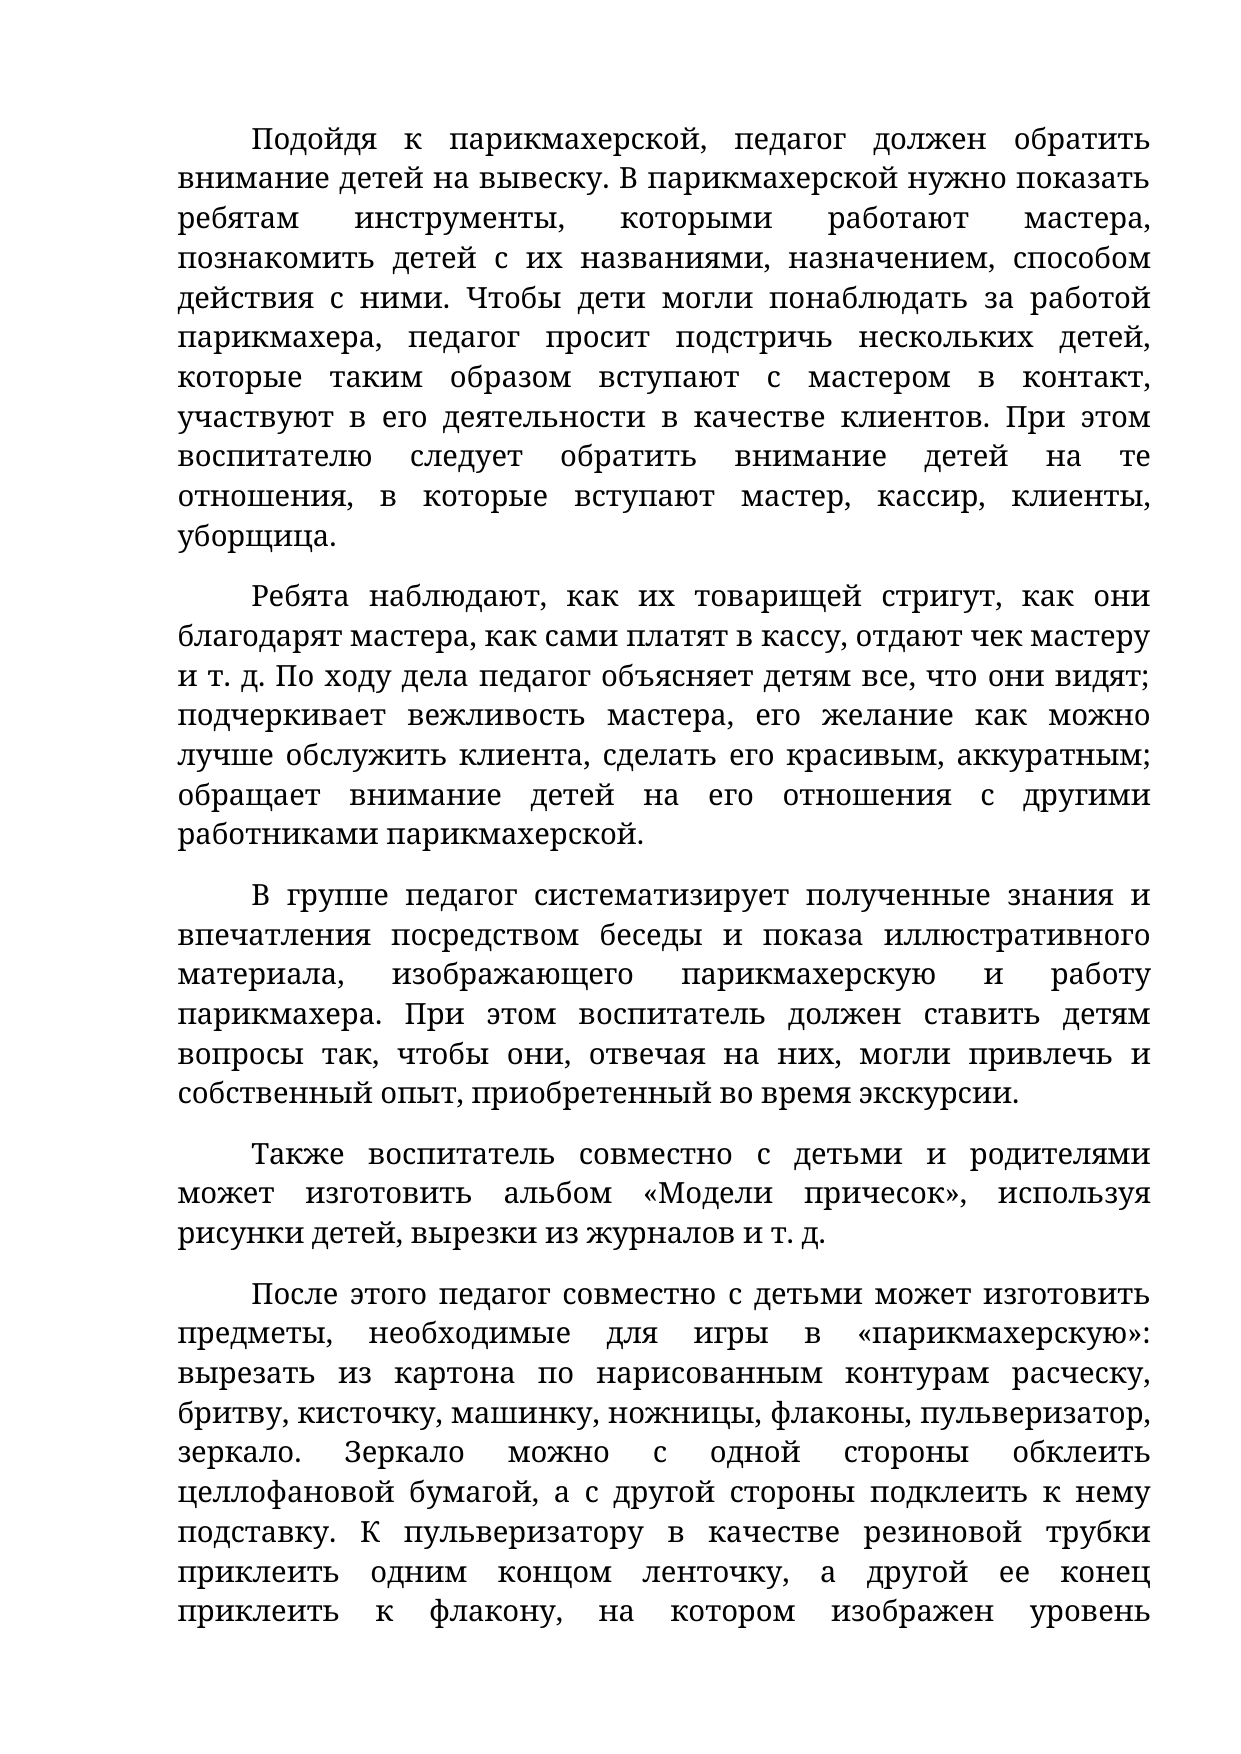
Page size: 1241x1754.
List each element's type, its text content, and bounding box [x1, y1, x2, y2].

text В группе педагог систематизирует полученные знания и впечатления посредством беседы и показа иллюстративного материала, изображающего парикмахерскую и работу парикмахера. При этом воспитатель должен ставить детям вопросы так, чтобы они, отвечая на них, могли привлечь и собственный опыт, приобретенный во время экскурсии. [177, 874, 1152, 1112]
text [177, 1273, 1152, 1630]
text Подойдя к парикмахерской, педагог должен обратить внимание детей на вывеску. В парикмахерской нужно показать ребятам инструменты, которыми работают мастера, познакомить детей с их названиями, назначением, способом действия с ними. Чтобы дети могли понаблюдать за работой парикмахера, педагог просит подстричь нескольких детей, которые таким образом вступают с мастером в контакт, участвуют в его деятельности в качестве клиентов. При этом воспитателю следует обратить внимание детей на те отношения, в которые вступают мастер, кассир, клиенты, уборщица. [177, 118, 1152, 555]
text Также воспитатель совместно с детьми и родителями может изготовить альбом «Модели причесок», используя рисунки детей, вырезки из журналов и т. д. [177, 1133, 1152, 1252]
text Ребята наблюдают, как их товарищей стригут, как они благодарят мастера, как сами платят в кассу, отдают чек мастеру и т. д. По ходу дела педагог объясняет детям все, что они видят; подчеркивает вежливость мастера, его желание как можно лучше обслужить клиента, сделать его красивым, аккуратным; обращает внимание детей на его отношения с другими работниками парикмахерской. [177, 576, 1152, 853]
